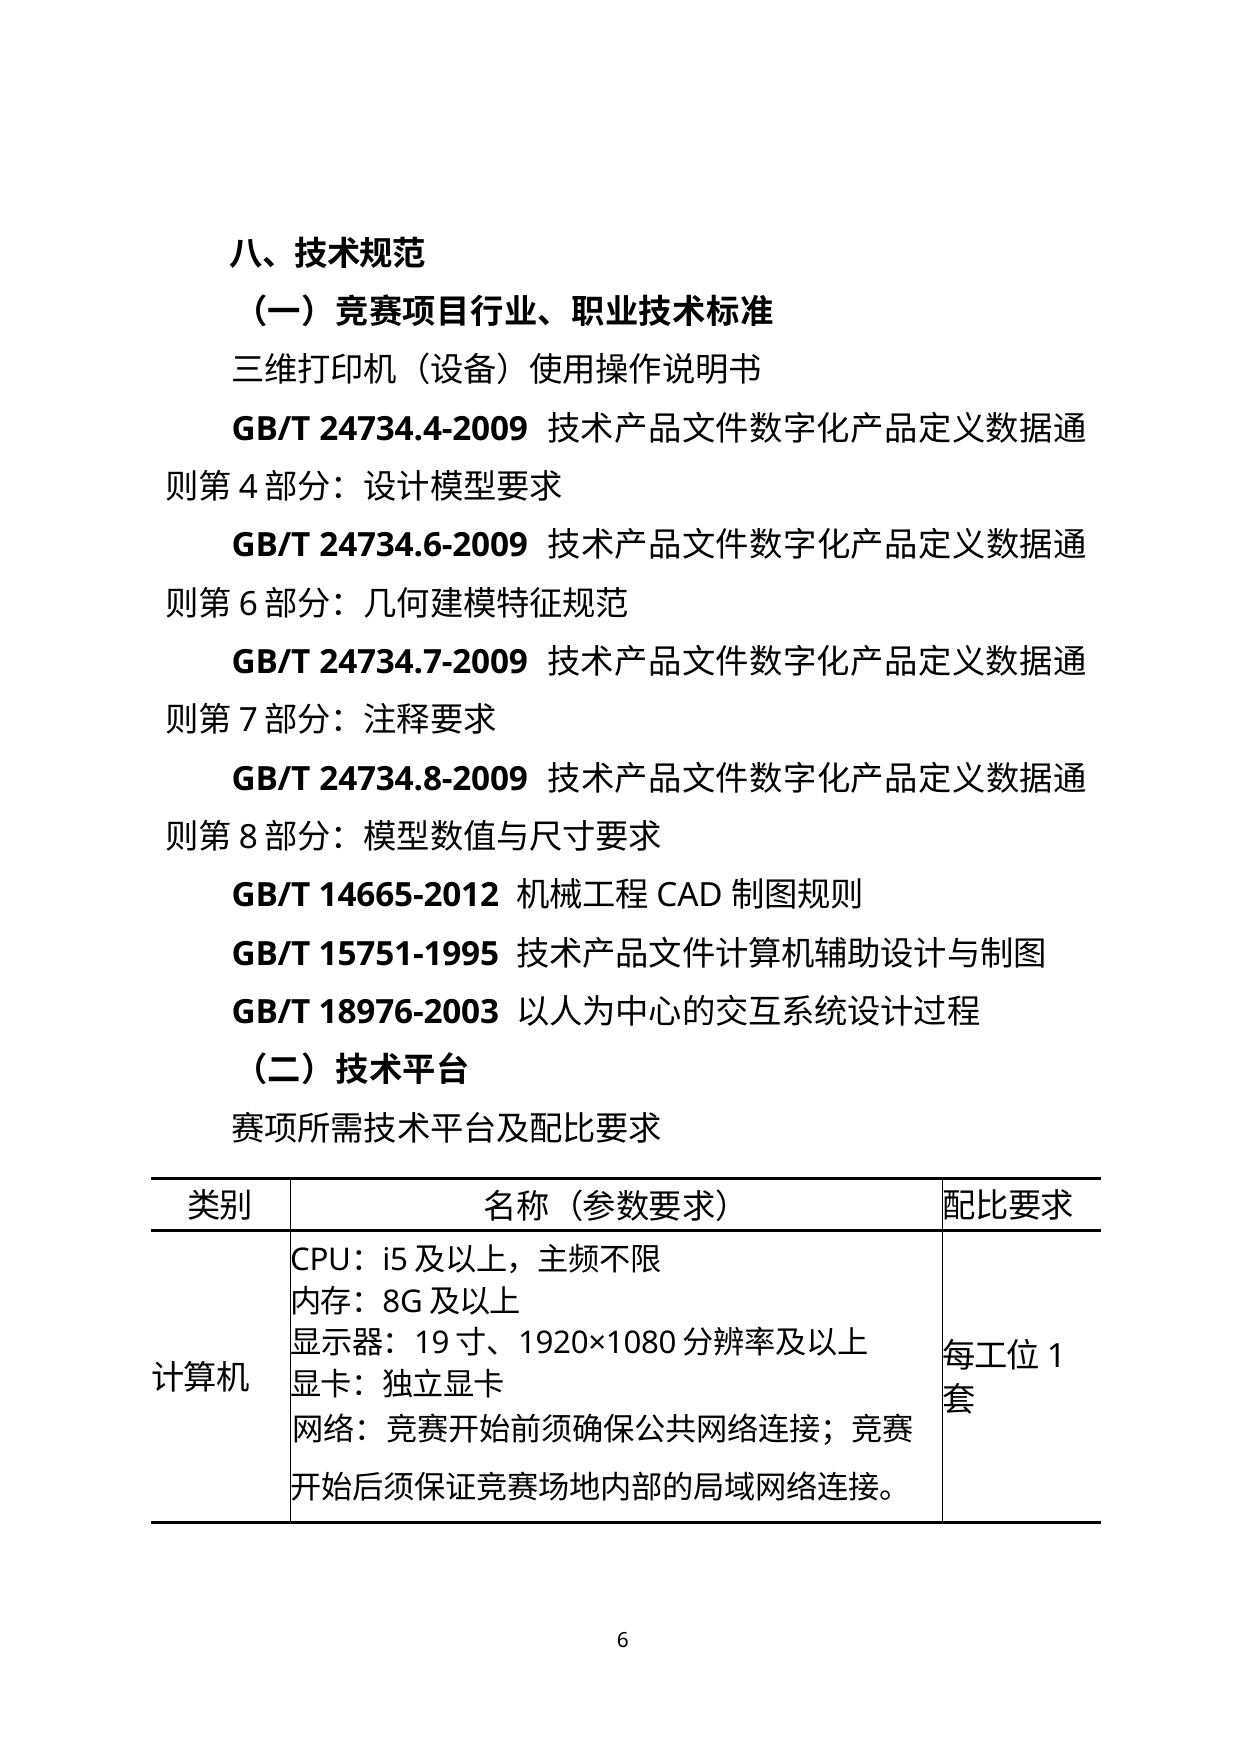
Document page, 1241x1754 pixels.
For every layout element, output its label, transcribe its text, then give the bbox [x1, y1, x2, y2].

table_header 配比要求 [943, 1180, 1101, 1229]
text 三维打印机（设备）使用操作说明书 [165, 335, 1087, 393]
text （二）技术平台 [165, 1035, 1087, 1093]
text GB/T 15751-1995 技术产品文件计算机辅助设计与制图 [165, 918, 1087, 977]
table_header 类别 [151, 1180, 290, 1229]
text GB/T 14665-2012 机械工程 CAD 制图规则 [165, 860, 1087, 918]
text （一）竞赛项目行业、职业技术标准 [165, 277, 1087, 335]
text GB/T 18976-2003 以人为中心的交互系统设计过程 [165, 977, 1087, 1035]
text 八、技术规范 [165, 218, 1065, 277]
text GB/T 24734.4-2009 技术产品文件数字化产品定义数据通则第4部分：设计模型要求 [165, 393, 1087, 510]
text 赛项所需技术平台及配比要求 [165, 1093, 1087, 1152]
table_header 名称（参数要求） [291, 1180, 942, 1229]
text GB/T 24734.8-2009 技术产品文件数字化产品定义数据通则第8部分：模型数值与尺寸要求 [165, 743, 1087, 860]
text GB/T 24734.7-2009 技术产品文件数字化产品定义数据通则第7部分：注释要求 [165, 627, 1087, 743]
table_cell 每工位1套 [943, 1232, 1101, 1521]
table_cell 计算机 [151, 1232, 290, 1521]
text GB/T 24734.6-2009 技术产品文件数字化产品定义数据通则第6部分：几何建模特征规范 [165, 510, 1087, 627]
table_cell CPU：i5及以上，主频不限 内存：8G及以上 显示器：19寸、1920×1080分辨率及以上 显卡：独立显卡 网络：竞赛开始前须确保公共网络连接；竞赛开始后须保证竞赛场地内部的局域网络连接。 [291, 1232, 942, 1521]
